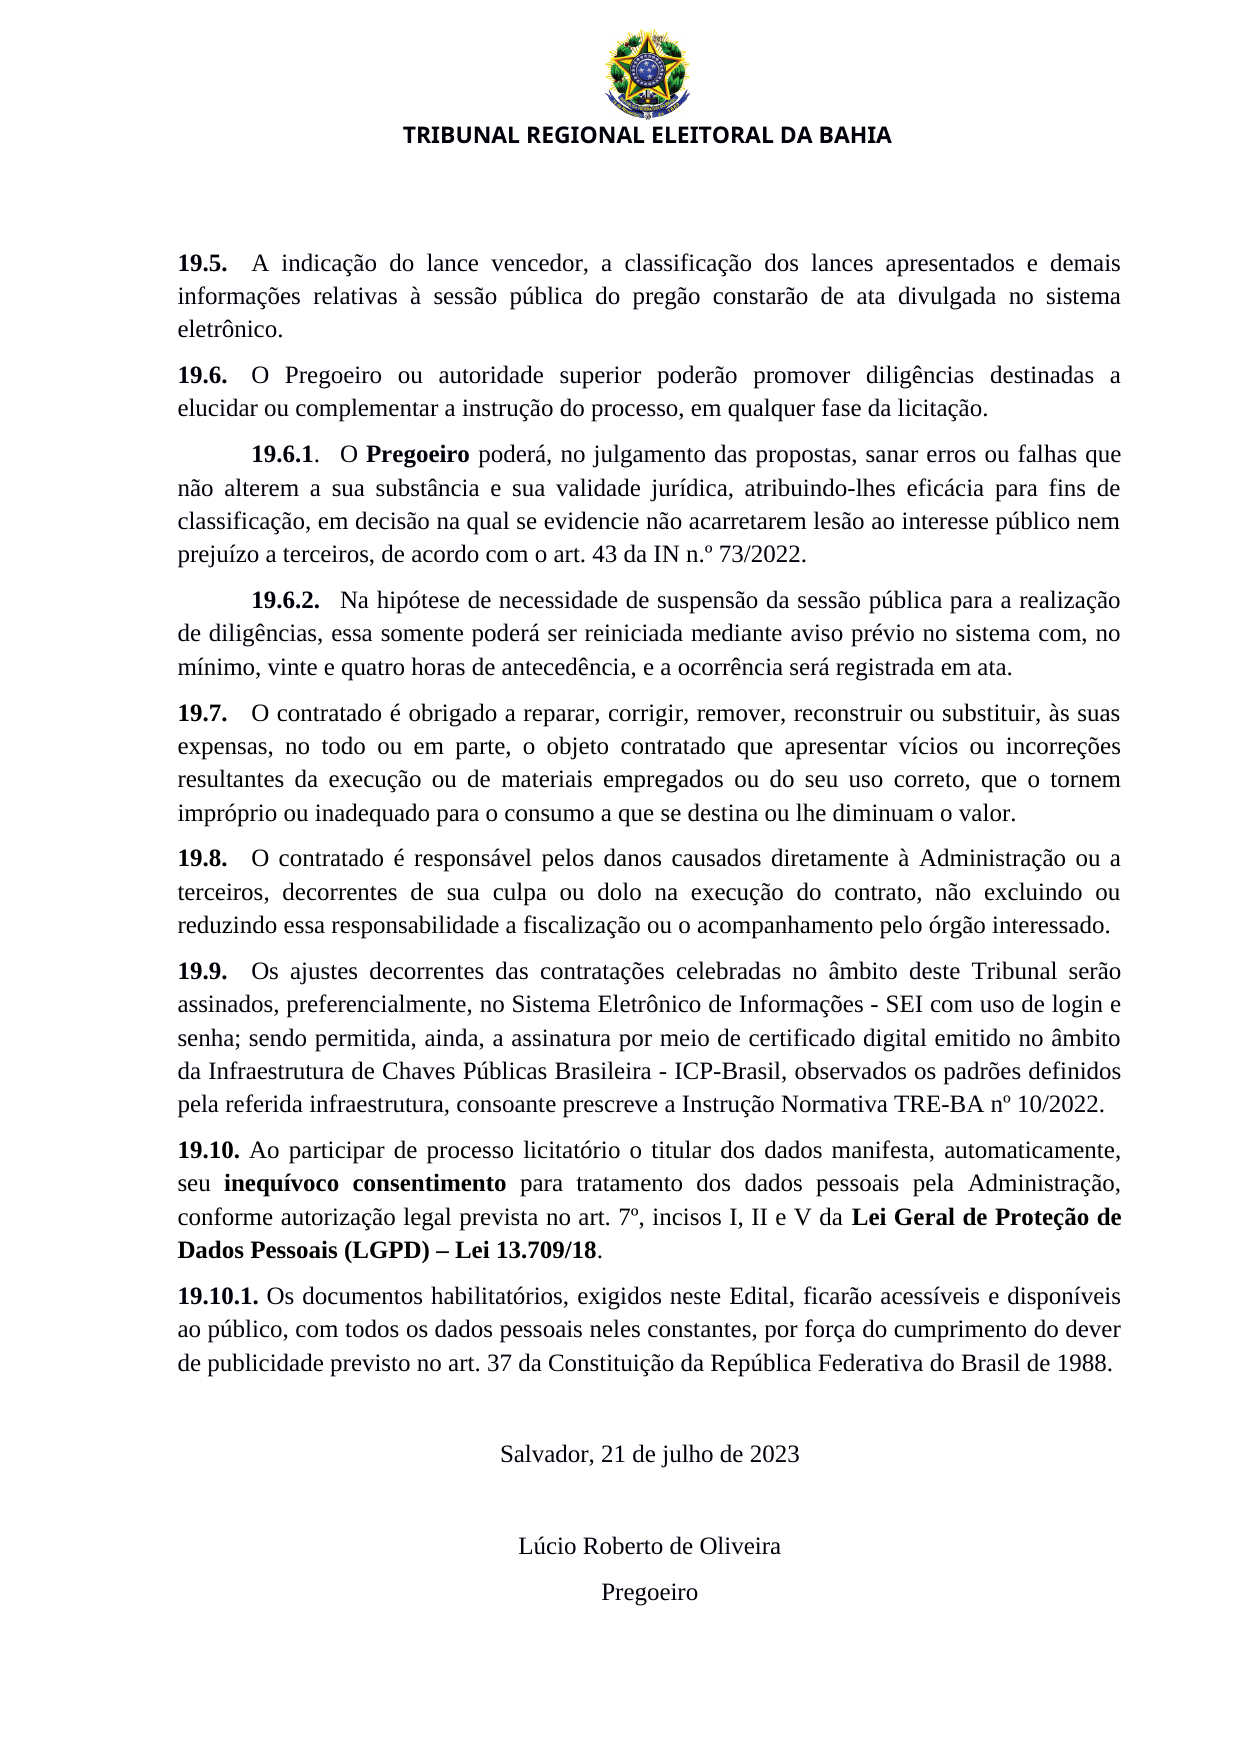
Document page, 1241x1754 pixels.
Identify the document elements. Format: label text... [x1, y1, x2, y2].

text Salvador, 21 de julho de 2023 [177, 1436, 1122, 1469]
text Pregoeiro [177, 1573, 1122, 1607]
text 19.6.1. O Pregoeiro poderá, no julgamento das propostas, sanar erros ou falhas que não alterem a sua substância e sua validade jurídica, atribuindo-lhes eficácia para fins de classificação, em decisão na qual se evidencie não acarretarem lesão ao interesse público nem prejuízo a terceiros, de acordo com o art. 43 da IN n.º 73/2022. [177, 436, 1122, 569]
text 19.5. A indicação do lance vencedor, a classificação dos lances apresentados e demais informações relativas à sessão pública do pregão constarão de ata divulgada no sistema eletrônico. [177, 244, 1122, 344]
text 19.10. Ao participar de processo licitatório o titular dos dados manifesta, automaticamente, seu inequívoco consentimento para tratamento dos dados pessoais pela Administração, conforme autorização legal prevista no art. 7º, incisos I, II e V da Lei Geral de Proteção de Dados Pessoais (LGPD) – Lei 13.709/18. [177, 1132, 1122, 1265]
text Lúcio Roberto de Oliveira [177, 1528, 1122, 1561]
text 19.10.1. Os documentos habilitatórios, exigidos neste Edital, ficarão acessíveis e disponíveis ao público, com todos os dados pessoais neles constantes, por força do cumprimento do dever de publicidade previsto no art. 37 da Constituição da República Federativa do Brasil de 1988. [177, 1278, 1122, 1378]
text 19.6. O Pregoeiro ou autoridade superior poderão promover diligências destinadas a elucidar ou complementar a instrução do processo, em qualquer fase da licitação. [177, 357, 1122, 423]
text 19.6.2. Na hipótese de necessidade de suspensão da sessão pública para a realização de diligências, essa somente poderá ser reiniciada mediante aviso prévio no sistema com, no mínimo, vinte e quatro horas de antecedência, e a ocorrência será registrada em ata. [177, 582, 1122, 682]
text 19.9. Os ajustes decorrentes das contratações celebradas no âmbito deste Tribunal serão assinados, preferencialmente, no Sistema Eletrônico de Informações - SEI com uso de login e senha; sendo permitida, ainda, a assinatura por meio de certificado digital emitido no âmbito da Infraestrutura de Chaves Públicas Brasileira - ICP-Brasil, observados os padrões definidos pela referida infraestrutura, consoante prescreve a Instrução Normativa TRE-BA nº 10/2022. [177, 953, 1122, 1119]
text 19.7. O contratado é obrigado a reparar, corrigir, remover, reconstruir ou substituir, às suas expensas, no todo ou em parte, o objeto contratado que apresentar vícios ou incorreções resultantes da execução ou de materiais empregados ou do seu uso correto, que o tornem impróprio ou inadequado para o consumo a que se destina ou lhe diminuam o valor. [177, 694, 1122, 828]
text 19.8. O contratado é responsável pelos danos causados diretamente à Administração ou a terceiros, decorrentes de sua culpa ou dolo na execução do contrato, não excluindo ou reduzindo essa responsabilidade a fiscalização ou o acompanhamento pelo órgão interessado. [177, 840, 1122, 940]
